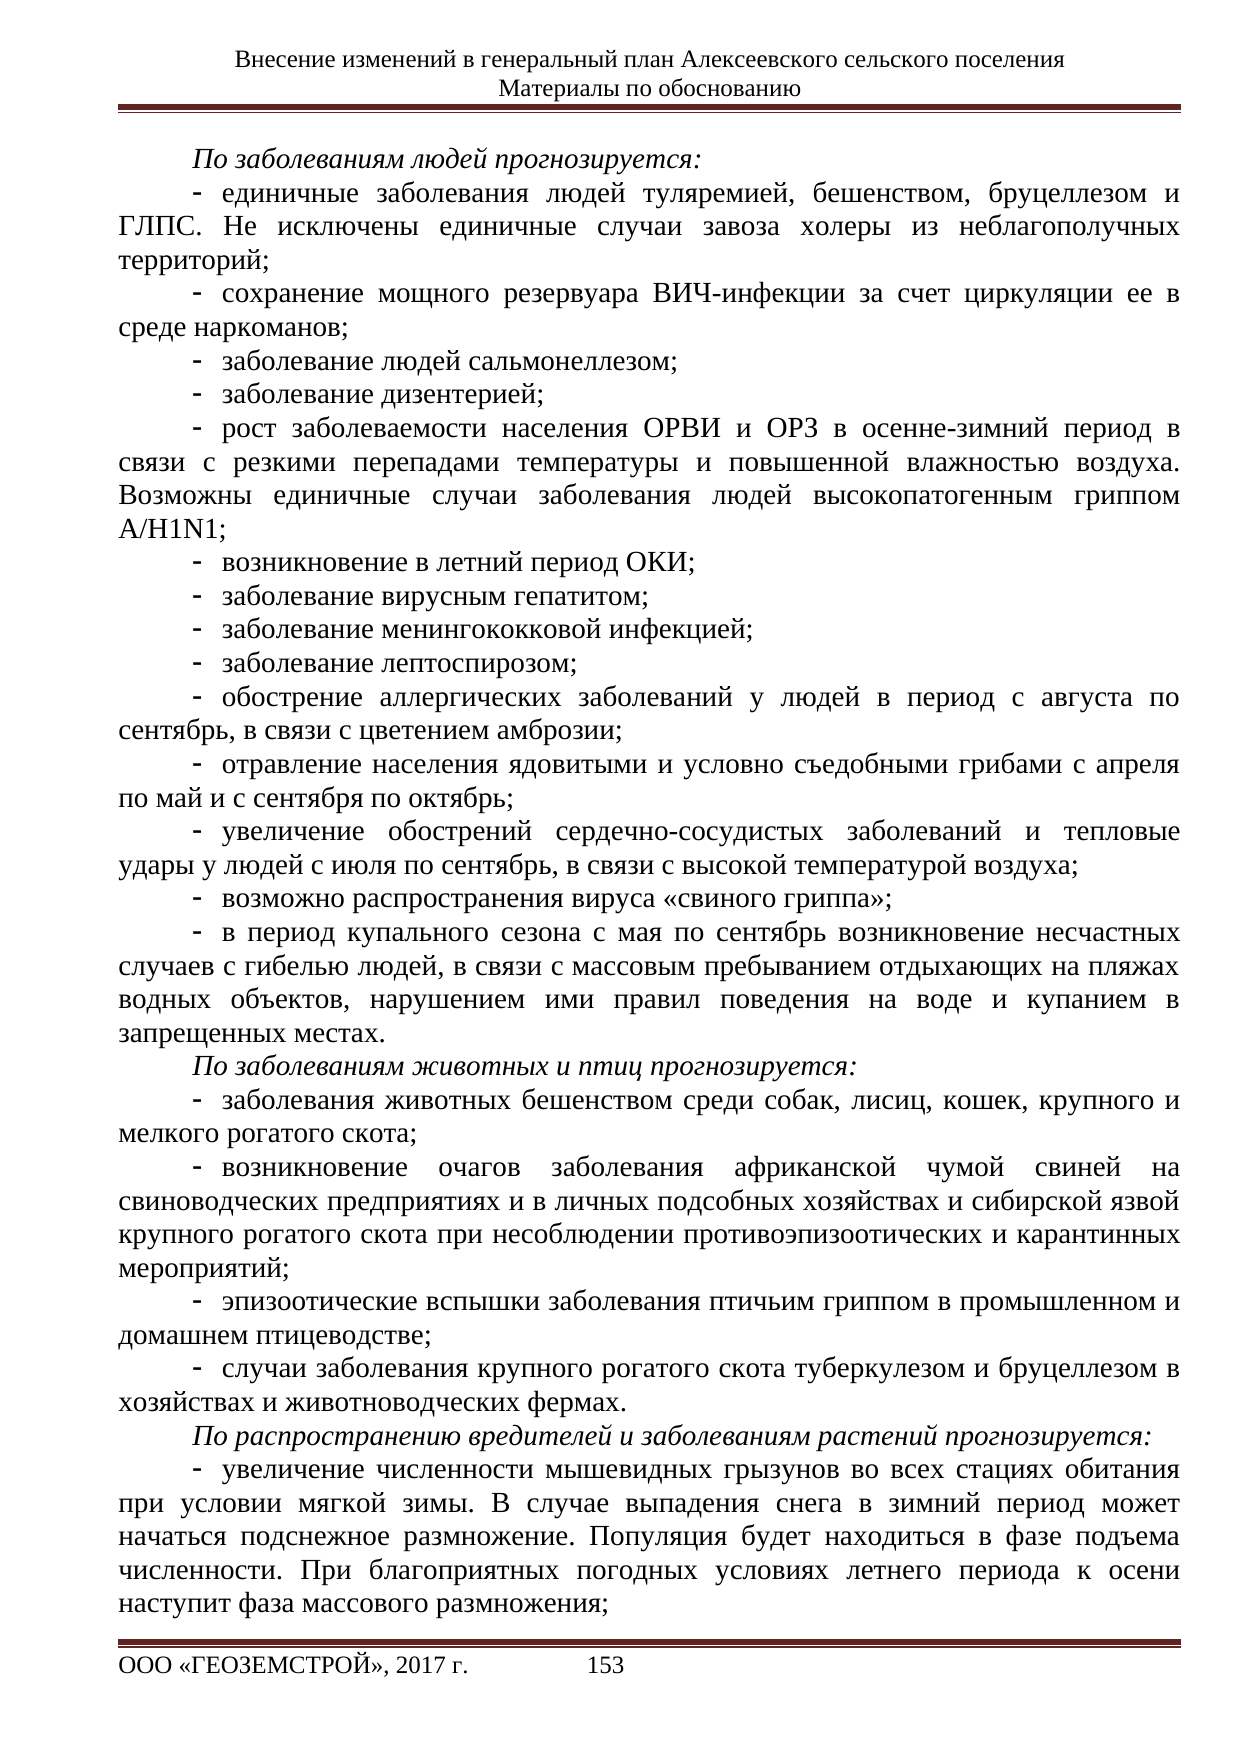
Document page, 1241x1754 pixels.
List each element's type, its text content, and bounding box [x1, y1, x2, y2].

list единичные заболевания людей туляремией, бешенством, бруцеллезом и ГЛПС. Не исключены единичные случаи завоза холеры из неблагополучных территорий; [118, 175, 1181, 276]
list обострение аллергических заболеваний у людей в период с августа по сентябрь, в связи с цветением амброзии; [118, 679, 1181, 746]
text По распространению вредителей и заболеваниям растений прогнозируется: [118, 1418, 1181, 1451]
list заболевание лептоспирозом; [118, 645, 1181, 679]
list эпизоотические вспышки заболевания птичьим гриппом в промышленном и домашнем птицеводстве; [118, 1283, 1181, 1351]
list рост заболеваемости населения ОРВИ и ОРЗ в осенне-зимний период в связи с резкими перепадами температуры и повышенной влажностью воздуха. Возможны единичные случаи заболевания людей высокопатогенным гриппом A/H1N1; [118, 410, 1181, 544]
list увеличение численности мышевидных грызунов во всех стациях обитания при условии мягкой зимы. В случае выпадения снега в зимний период может начаться подснежное размножение. Популяция будет находиться в фазе подъема численности. При благоприятных погодных условиях летнего периода к осени наступит фаза массового размножения; [118, 1451, 1181, 1619]
list заболевания животных бешенством среди собак, лисиц, кошек, крупного и мелкого рогатого скота; [118, 1082, 1181, 1149]
list возможно распространения вируса «свиного гриппа»; [118, 880, 1181, 914]
list заболевание людей сальмонеллезом; [118, 343, 1181, 376]
list заболевание дизентерией; [118, 376, 1181, 410]
list сохранение мощного резервуара ВИЧ-инфекции за счет циркуляции ее в среде наркоманов; [118, 276, 1181, 343]
list заболевание менингококковой инфекцией; [118, 612, 1181, 645]
list увеличение обострений сердечно-сосудистых заболеваний и тепловые удары у людей с июля по сентябрь, в связи с высокой температурой воздуха; [118, 813, 1181, 880]
text По заболеваниям людей прогнозируется: [118, 141, 1181, 175]
list в период купального сезона с мая по сентябрь возникновение несчастных случаев с гибелью людей, в связи с массовым пребыванием отдыхающих на пляжах водных объектов, нарушением ими правил поведения на воде и купанием в запрещенных местах. [118, 914, 1181, 1048]
list заболевание вирусным гепатитом; [118, 578, 1181, 612]
text По заболеваниям животных и птиц прогнозируется: [118, 1048, 1181, 1082]
list отравление населения ядовитыми и условно съедобными грибами с апреля по май и с сентября по октябрь; [118, 746, 1181, 813]
list возникновение очагов заболевания африканской чумой свиней на свиноводческих предприятиях и в личных подсобных хозяйствах и сибирской язвой крупного рогатого скота при несоблюдении противоэпизоотических и карантинных мероприятий; [118, 1149, 1181, 1283]
list случаи заболевания крупного рогатого скота туберкулезом и бруцеллезом в хозяйствах и животноводческих фермах. [118, 1351, 1181, 1418]
list возникновение в летний период ОКИ; [118, 544, 1181, 578]
